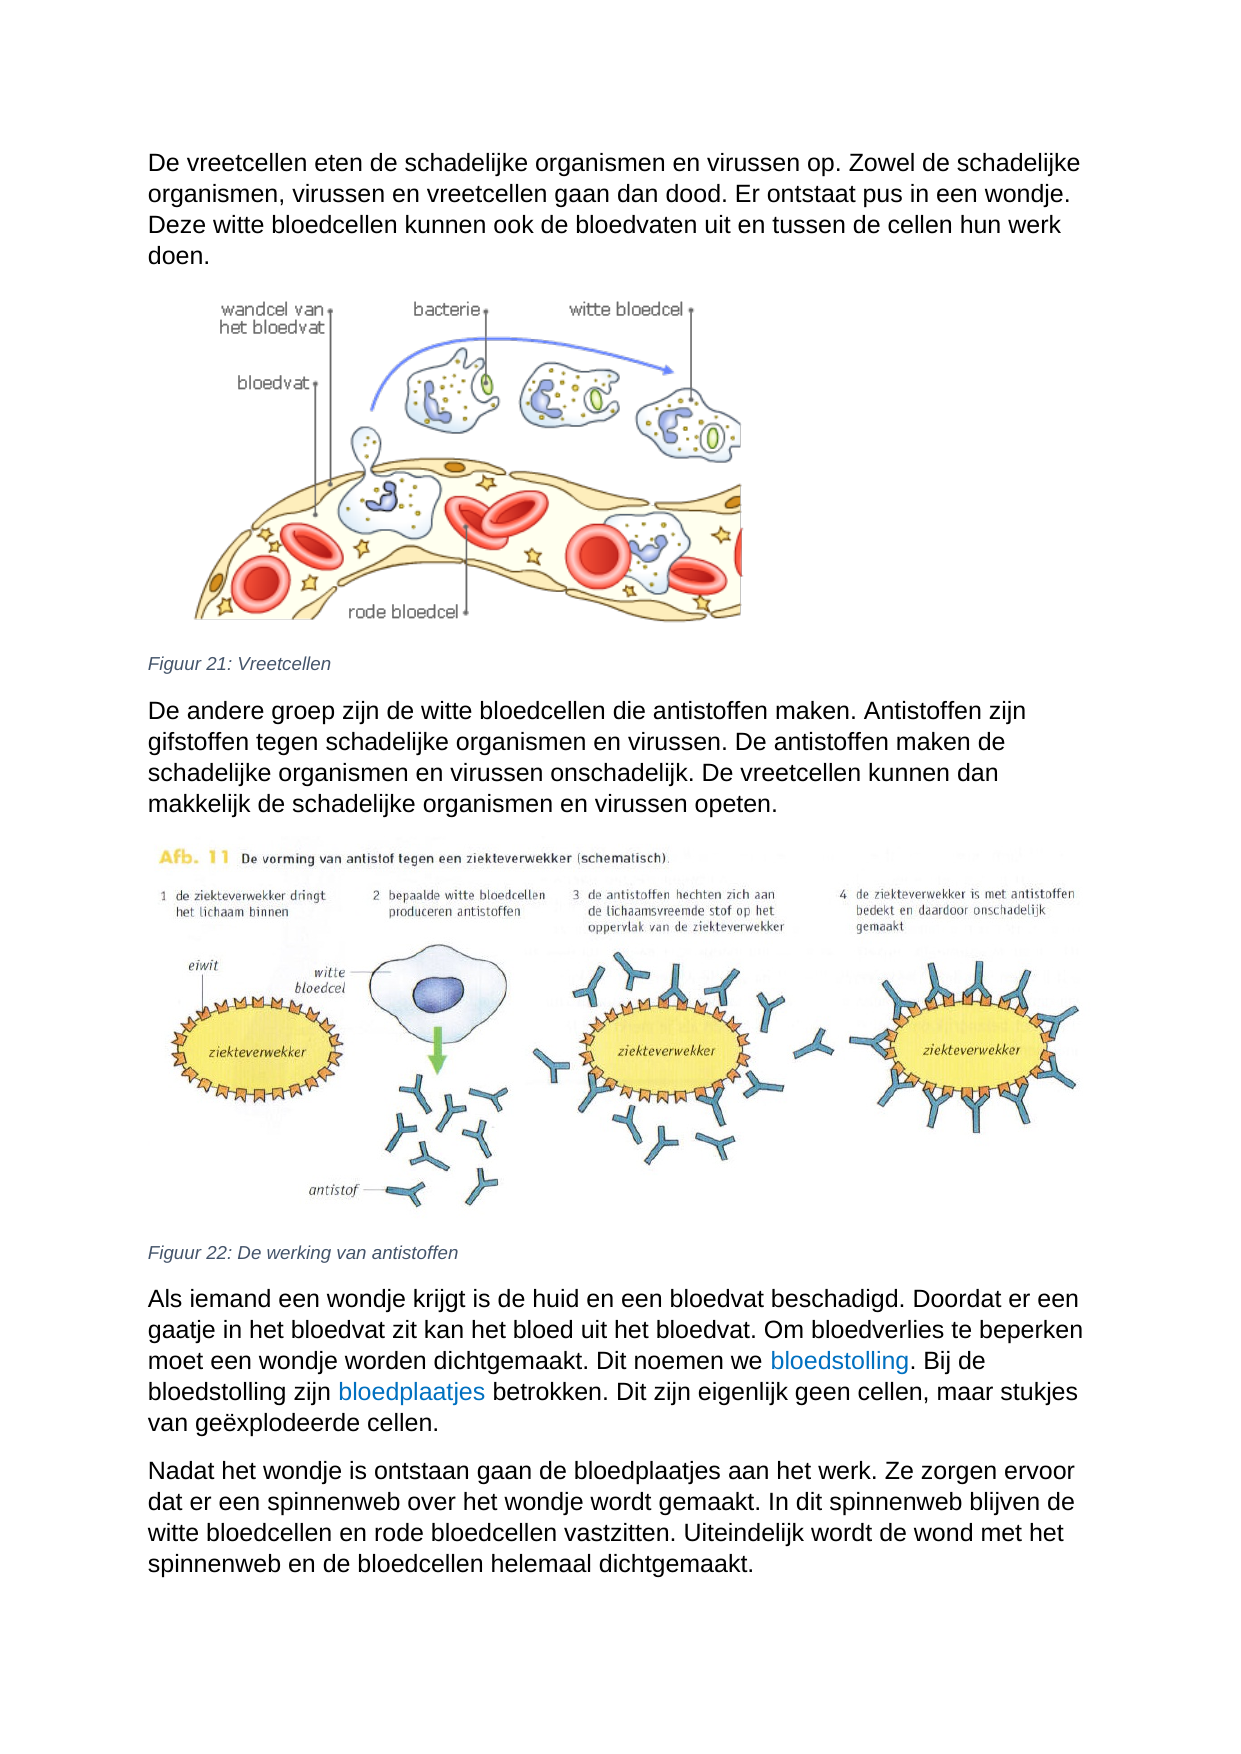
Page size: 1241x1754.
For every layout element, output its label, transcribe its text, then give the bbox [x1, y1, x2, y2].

text Nadat het wondje is ontstaan gaan de bloedplaatjes aan het werk. Ze zorgen ervoor dat er een spinnenweb over het wondje wordt gemaakt. In dit spinnenweb blijven de witte bloedcellen en rode bloedcellen vastzitten. Uiteindelijk wordt de wond met het spinnenweb en de bloedcellen helemaal dichtgemaakt. [148, 1456, 1093, 1578]
text Figuur 21: Vreetcellen [148, 653, 1093, 675]
picture [147, 288, 770, 635]
text De andere groep zijn de witte bloedcellen die antistoffen maken. Antistoffen zijn gifstoffen tegen schadelijke organismen en virussen. De antistoffen maken de schadelijke organismen en virussen onschadelijk. De vreetcellen kunnen dan makkelijk de schadelijke organismen en virussen opeten. [148, 696, 1093, 817]
text Als iemand een wondje krijgt is de huid en een bloedvat beschadigd. Doordat er een gaatje in het bloedvat zit kan het bloed uit het bloedvat. Om bloedverlies te beperken moet een wondje worden dichtgemaakt. Dit noemen we bloedstolling. Bij de bloedstolling zijn bloedplaatjes betrokken. Dit zijn eigenlijk geen cellen, maar stukjes van geëxplodeerde cellen. [148, 1284, 1093, 1437]
text Figuur 22: De werking van antistoffen [148, 1242, 1093, 1263]
picture [147, 836, 1092, 1223]
text De vreetcellen eten de schadelijke organismen en virussen op. Zowel de schadelijke organismen, virussen en vreetcellen gaan dan dood. Er ontstaat pus in een wondje. Deze witte bloedcellen kunnen ook de bloedvaten uit en tussen de cellen hun werk doen. [148, 148, 1093, 269]
